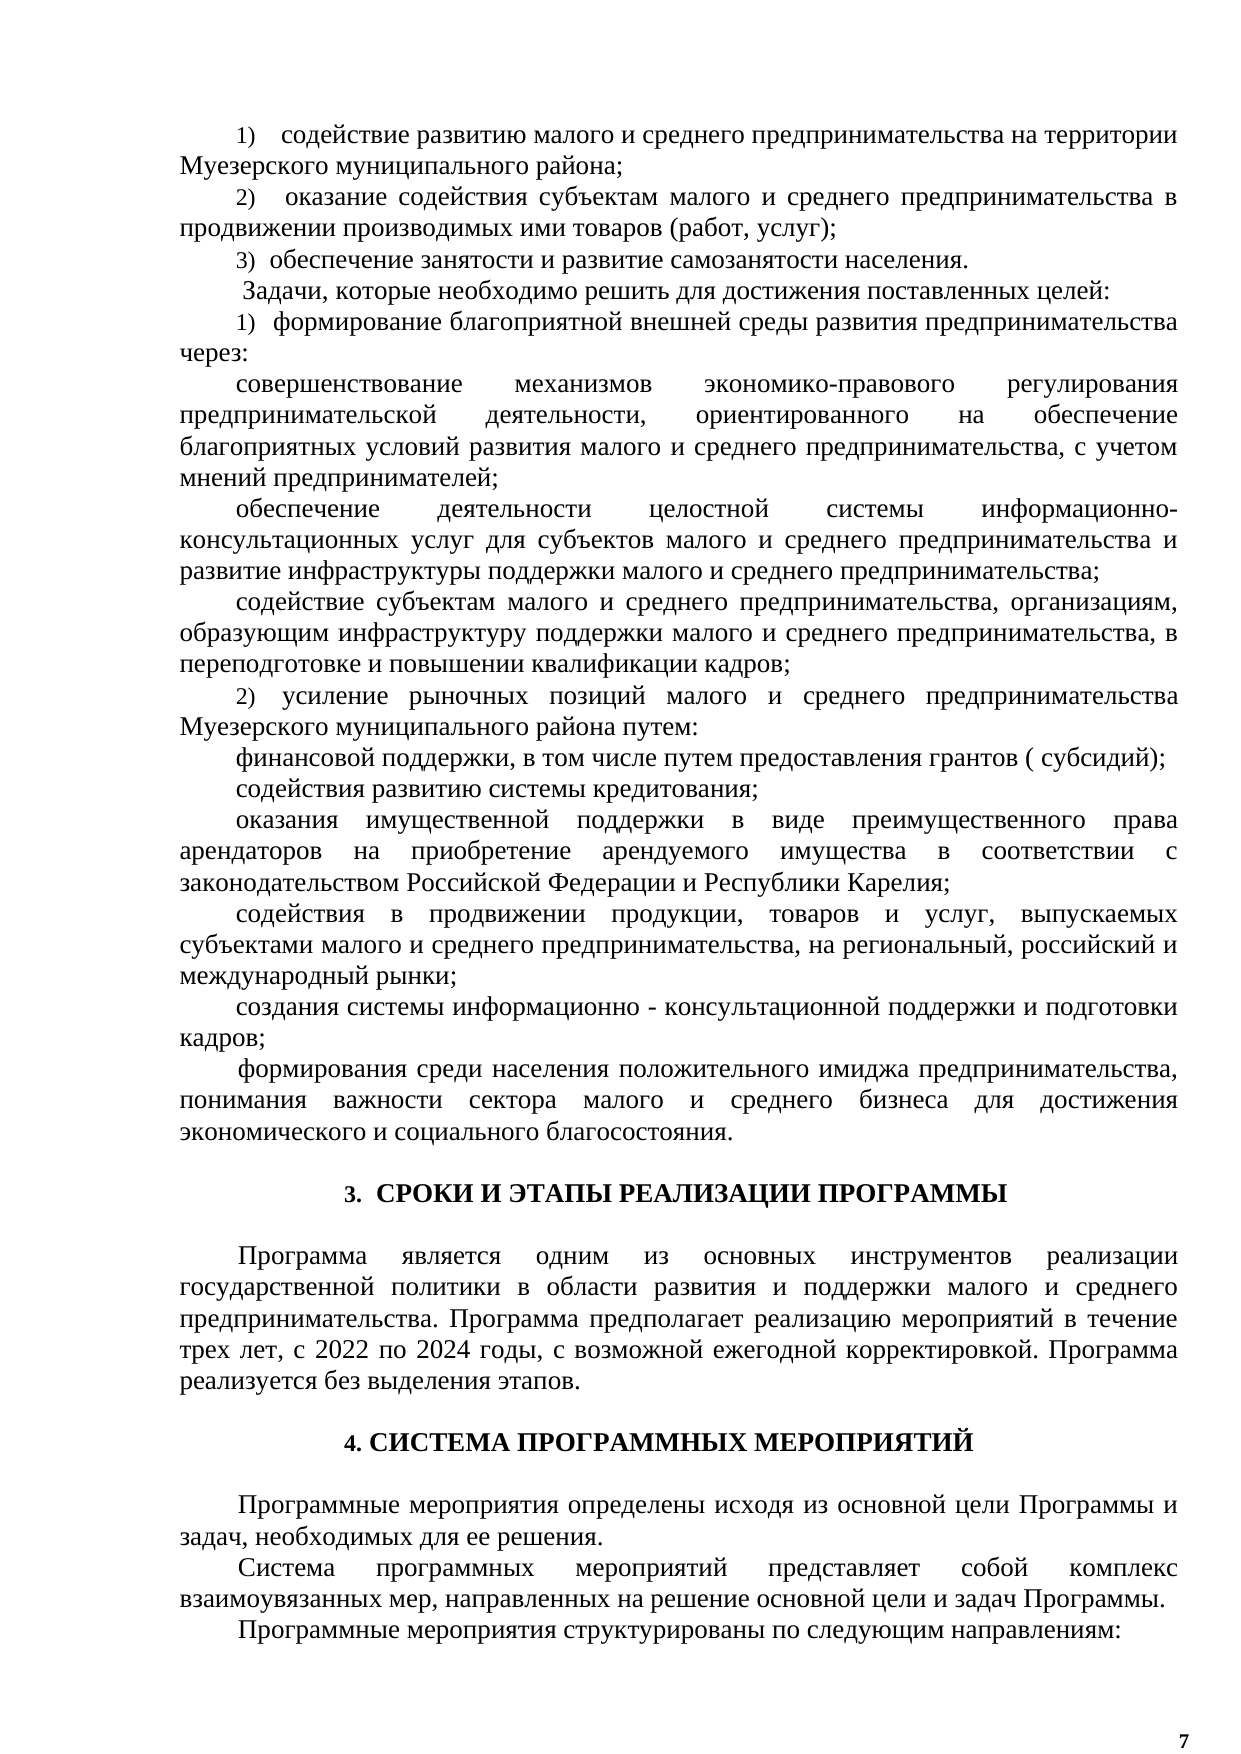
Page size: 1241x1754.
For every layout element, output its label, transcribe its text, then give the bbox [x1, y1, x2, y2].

list содействие развитию малого и среднего предпринимательства на территории Муезерского муниципального района; [179, 118, 1179, 180]
text финансовой поддержки, в том числе путем предоставления грантов ( субсидий); [179, 741, 1181, 772]
list формирование благоприятной внешней среды развития предпринимательства через: [179, 305, 1179, 367]
list обеспечение занятости и развитие самозанятости населения. [179, 243, 1179, 274]
text содействия развитию системы кредитования; [179, 772, 1181, 803]
text Программные мероприятия структурированы по следующим направлениям: [179, 1613, 1181, 1644]
text содействия в продвижении продукции, товаров и услуг, выпускаемых субъектами малого и среднего предпринимательства, на региональный, российский и международный рынки; [179, 897, 1179, 990]
text Программа является одним из основных инструментов реализации государственной политики в области развития и поддержки малого и среднего предпринимательства. Программа предполагает реализацию мероприятий в течение трех лет, с 2022 по 2024 годы, с возможной ежегодной корректировкой. Программа реализуется без выделения этапов. [179, 1239, 1179, 1395]
text создания системы информационно - консультационной поддержки и подготовки кадров; [179, 990, 1179, 1052]
text оказания имущественной поддержки в виде преимущественного права арендаторов на приобретение арендуемого имущества в соответствии с законодательством Российской Федерации и Республики Карелия; [179, 803, 1179, 897]
text Система программных мероприятий представляет собой комплекс взаимоувязанных мер, направленных на решение основной цели и задач Программы. [179, 1551, 1179, 1613]
text Задачи, которые необходимо решить для достижения поставленных целей: [236, 274, 1179, 305]
list СИСТЕМА ПРОГРАММНЫХ МЕРОПРИЯТИЙ [344, 1426, 1181, 1457]
list СРОКИ И ЭТАПЫ РЕАЛИЗАЦИИ ПРОГРАММЫ [344, 1177, 1181, 1208]
text обеспечение деятельности целостной системы информационно-консультационных услуг для субъектов малого и среднего предпринимательства и развитие инфраструктуры поддержки малого и среднего предпринимательства; [179, 492, 1179, 585]
text формирования среди населения положительного имиджа предпринимательства, понимания важности сектора малого и среднего бизнеса для достижения экономического и социального благосостояния. [179, 1052, 1179, 1146]
text содействие субъектам малого и среднего предпринимательства, организациям, образующим инфраструктуру поддержки малого и среднего предпринимательства, в переподготовке и повышении квалификации кадров; [179, 585, 1179, 679]
text Программные мероприятия определены исходя из основной цели Программы и задач, необходимых для ее решения. [179, 1488, 1179, 1551]
text совершенствование механизмов экономико-правового регулирования предпринимательской деятельности, ориентированного на обеспечение благоприятных условий развития малого и среднего предпринимательства, с учетом мнений предпринимателей; [179, 367, 1179, 492]
list усиление рыночных позиций малого и среднего предпринимательства Муезерского муниципального района путем: [179, 679, 1179, 741]
list оказание содействия субъектам малого и среднего предпринимательства в продвижении производимых ими товаров (работ, услуг); [179, 180, 1179, 243]
